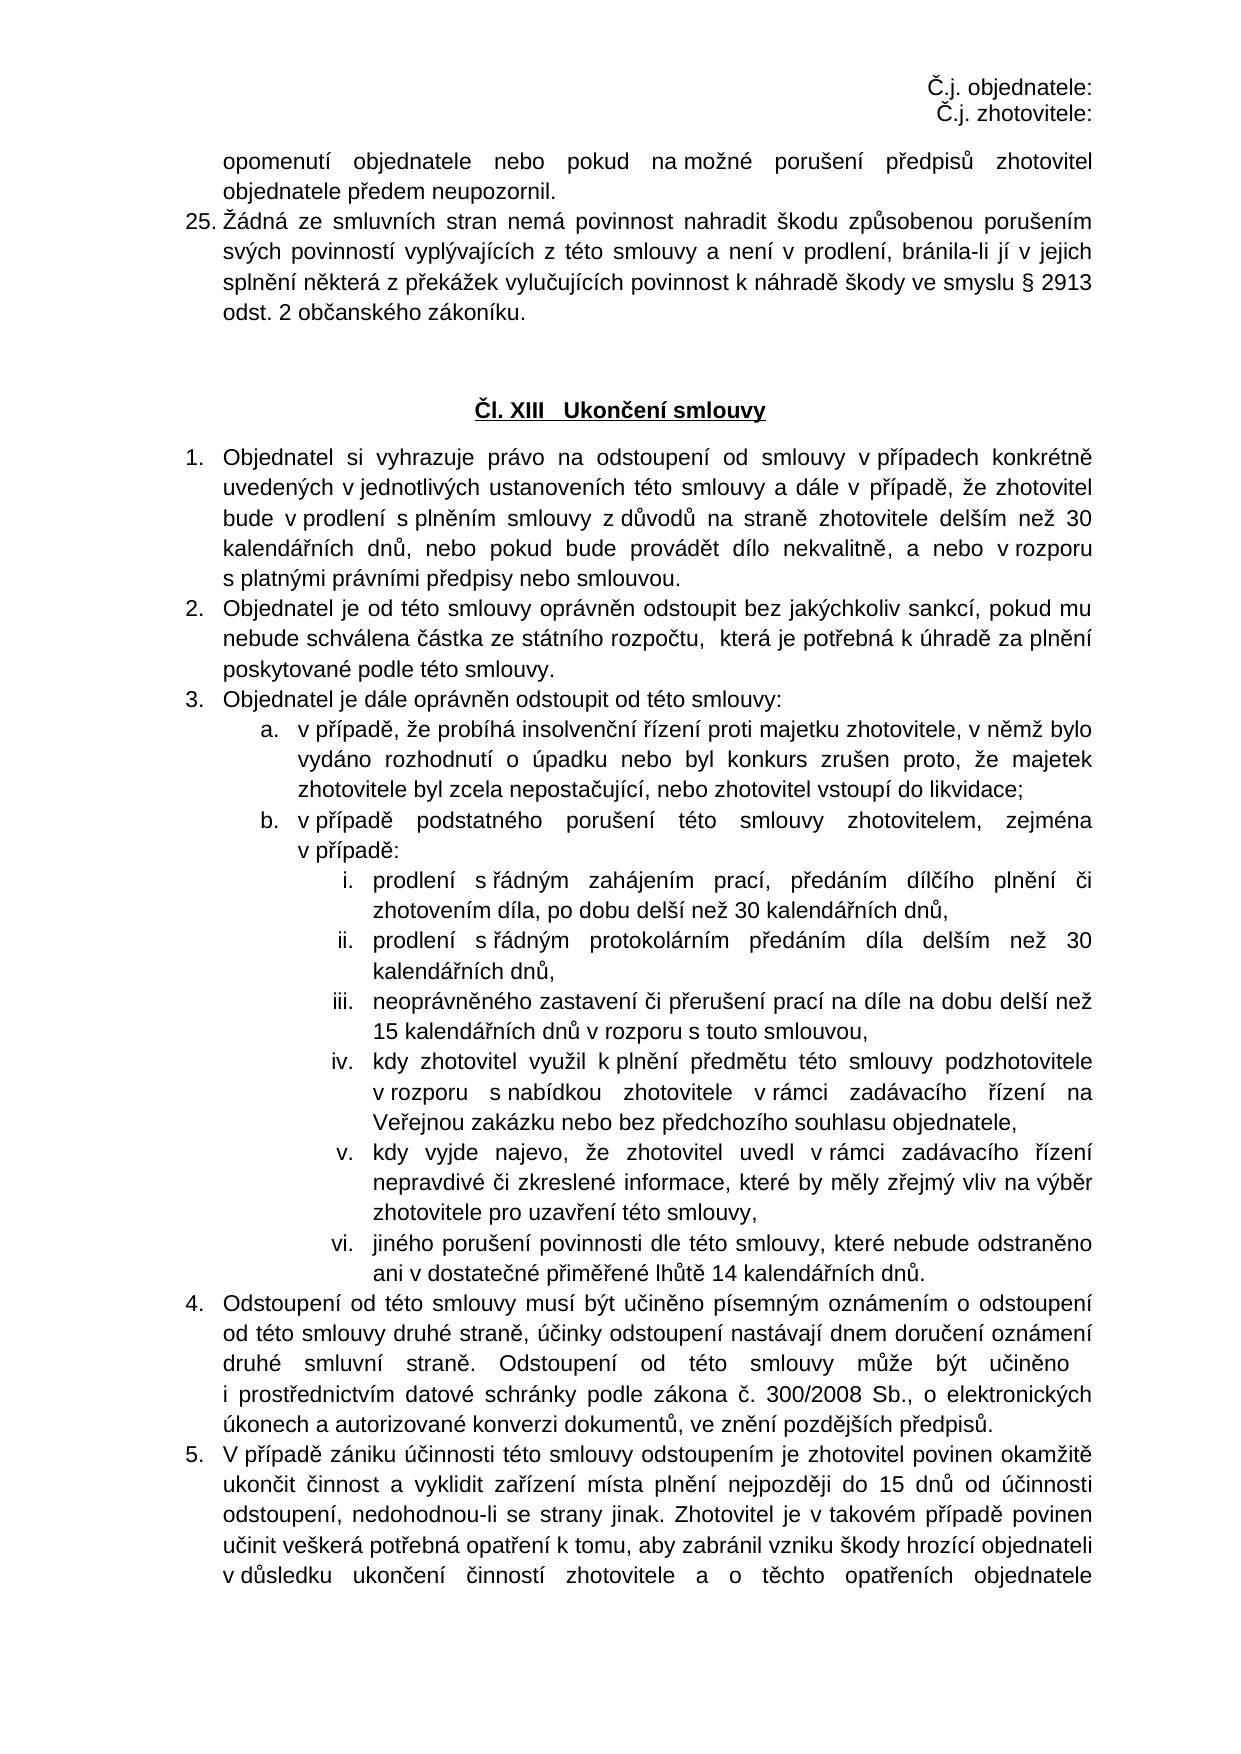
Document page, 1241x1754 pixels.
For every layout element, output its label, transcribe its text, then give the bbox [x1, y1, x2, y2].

list Objednatel si vyhrazuje právo na odstoupení od smlouvy v případech konkrétně uvedených v jednotlivých ustanoveních této smlouvy a dále v případě, že zhotovitel bude v prodlení s plněním smlouvy z důvodů na straně zhotovitele delším než 30 kalendářních dnů, nebo pokud bude provádět dílo nekvalitně, a nebo v rozporu s platnými právními předpisy nebo smlouvou. [185, 444, 1093, 591]
list v případě podstatného porušení této smlouvy zhotovitelem, zejména v případě: [260, 807, 1093, 863]
list v případě, že probíhá insolvenční řízení proti majetku zhotovitele, v němž bylo vydáno rozhodnutí o úpadku nebo byl konkurs zrušen proto, že majetek zhotovitele byl zcela nepostačující, nebo zhotovitel vstoupí do likvidace; [260, 716, 1093, 803]
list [185, 148, 1093, 204]
list prodlení s řádným zahájením prací, předáním dílčího plnění či zhotovením díla, po dobu delší než 30 kalendářních dnů, [354, 867, 1093, 923]
list kdy zhotovitel využil k plnění předmětu této smlouvy podzhotovitele v rozporu s nabídkou zhotovitele v rámci zadávacího řízení na Veřejnou zakázku nebo bez předchozího souhlasu objednatele, [354, 1048, 1093, 1135]
text Čl. XIII Ukončení smlouvy [148, 397, 1093, 423]
list prodlení s řádným protokolárním předáním díla delším než 30 kalendářních dnů, [354, 927, 1093, 984]
list Odstoupení od této smlouvy musí být učiněno písemným oznámením o odstoupení od této smlouvy druhé straně, účinky odstoupení nastávají dnem doručení oznámení druhé smluvní straně. Odstoupení od této smlouvy může být učiněno i prostřednictvím datové schránky podle zákona č. 300/2008 Sb., o elektronických úkonech a autorizované konverzi dokumentů, ve znění pozdějších předpisů. [185, 1290, 1093, 1437]
list neoprávněného zastavení či přerušení prací na díle na dobu delší než 15 kalendářních dnů v rozporu s touto smlouvou, [354, 988, 1093, 1044]
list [185, 1441, 1093, 1588]
list Žádná ze smluvních stran nemá povinnost nahradit škodu způsobenou porušením svých povinností vyplývajících z této smlouvy a není v prodlení, bránila-li jí v jejich splnění některá z překážek vylučujících povinnost k náhradě škody ve smyslu § 2913 odst. 2 občanského zákoníku. [185, 208, 1093, 325]
list kdy vyjde najevo, že zhotovitel uvedl v rámci zadávacího řízení nepravdivé či zkreslené informace, které by měly zřejmý vliv na výběr zhotovitele pro uzavření této smlouvy, [354, 1139, 1093, 1226]
list Objednatel je dále oprávněn odstoupit od této smlouvy: [185, 686, 1093, 712]
list Objednatel je od této smlouvy oprávněn odstoupit bez jakýchkoliv sankcí, pokud mu nebude schválena částka ze státního rozpočtu, která je potřebná k úhradě za plnění poskytované podle této smlouvy. [185, 595, 1093, 682]
list jiného porušení povinnosti dle této smlouvy, které nebude odstraněno ani v dostatečné přiměřené lhůtě 14 kalendářních dnů. [354, 1229, 1093, 1286]
